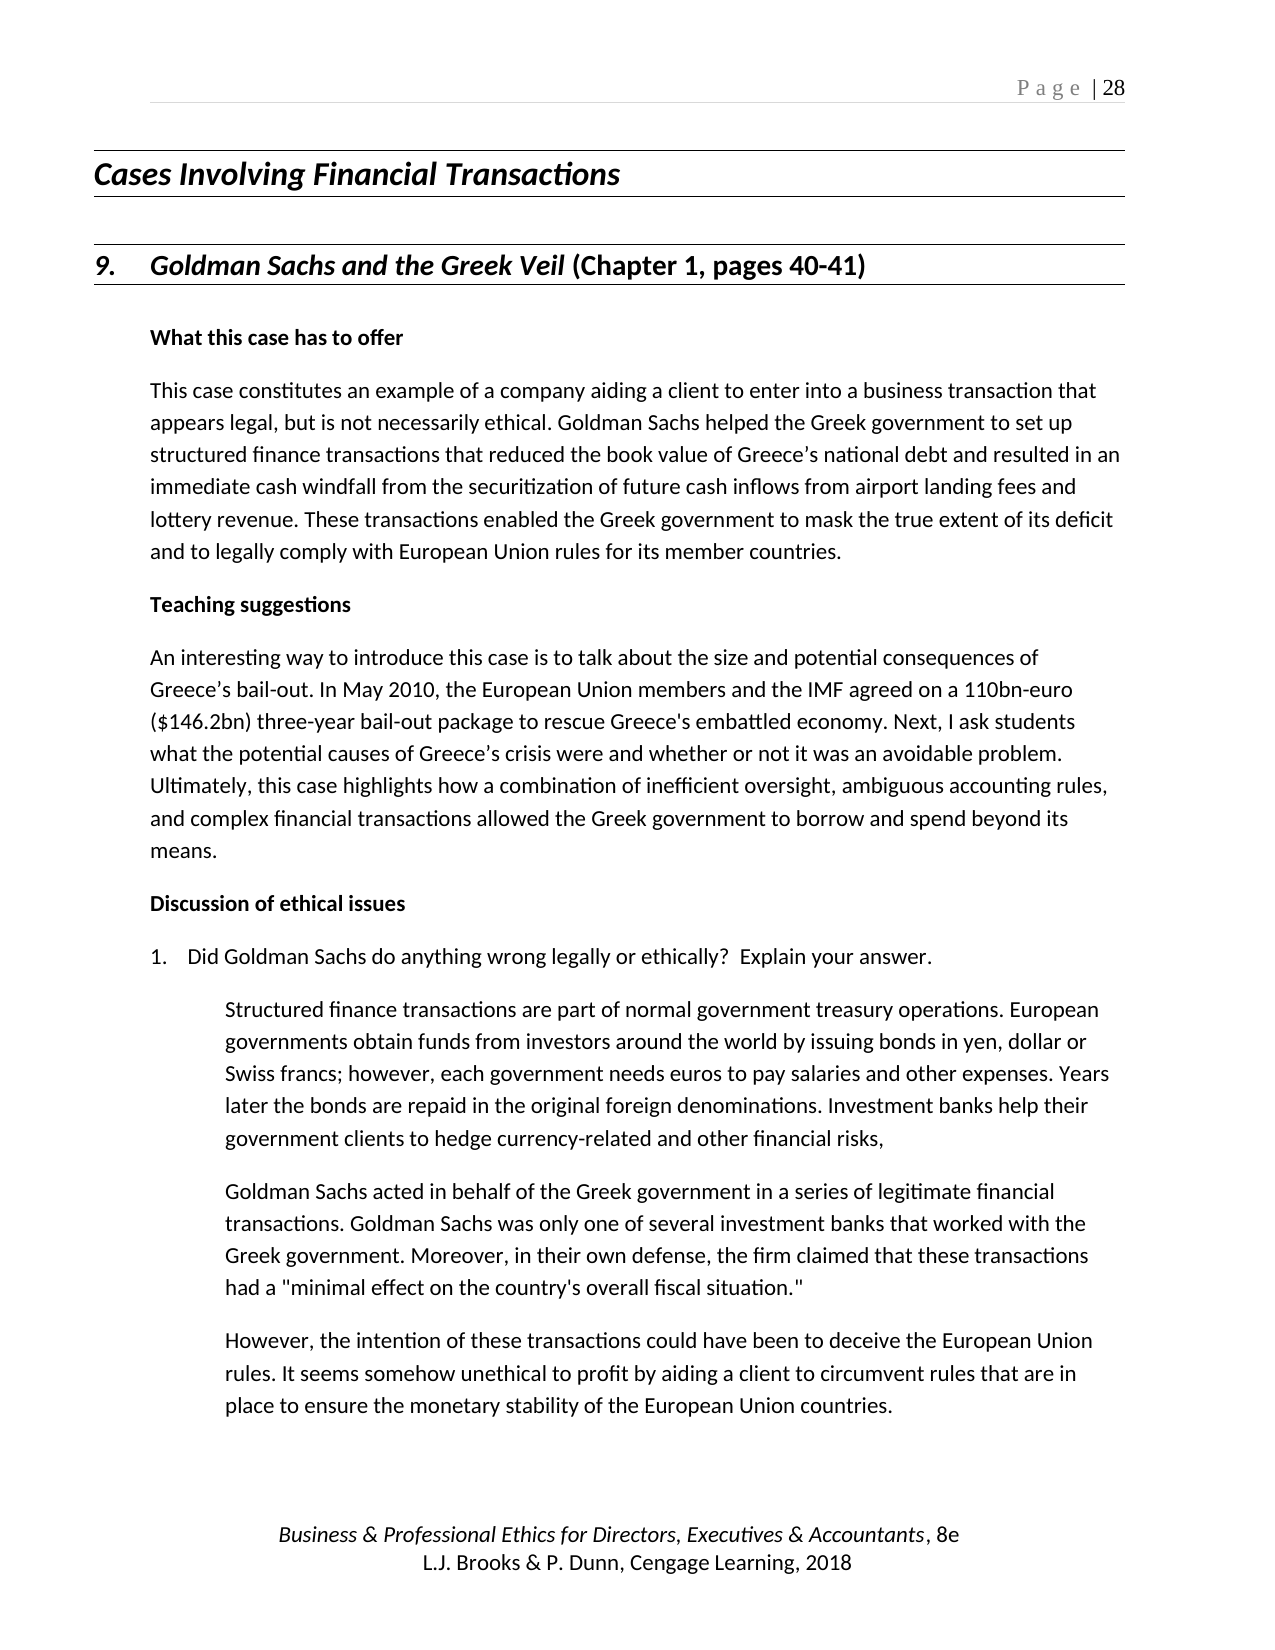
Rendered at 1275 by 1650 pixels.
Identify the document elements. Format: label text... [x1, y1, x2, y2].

list Did Goldman Sachs do anything wrong legally or ethically? Explain your answer. [150, 942, 1125, 970]
text What this case has to offer [150, 323, 1125, 351]
text Cases Involving Financial Transactions [94, 151, 1125, 196]
text Goldman Sachs acted in behalf of the Greek government in a series of legitimate financial transactions. Goldman Sachs was only one of several investment banks that worked with the Greek government. Moreover, in their own defense, the firm claimed that these transactions had a "minimal effect on the country's overall fiscal situation." [225, 1177, 1125, 1301]
text Discussion of ethical issues [150, 889, 1125, 917]
text 9. Goldman Sachs and the Greek Veil (Chapter 1, pages 40-41) [94, 245, 1125, 284]
text An interesting way to introduce this case is to talk about the size and potential consequences of Greece’s bail-out. In May 2010, the European Union members and the IMF agreed on a 110bn-euro ($146.2bn) three-year bail-out package to rescue Greece's embattled economy. Next, I ask students what the potential causes of Greece’s crisis were and whether or not it was an avoidable problem. Ultimately, this case highlights how a combination of inefficient oversight, ambiguous accounting rules, and complex financial transactions allowed the Greek government to borrow and spend beyond its means. [150, 643, 1125, 864]
text This case constitutes an example of a company aiding a client to enter into a business transaction that appears legal, but is not necessarily ethical. Goldman Sachs helped the Greek government to set up structured finance transactions that reduced the book value of Greece’s national debt and resulted in an immediate cash windfall from the securitization of future cash inflows from airport landing fees and lottery revenue. These transactions enabled the Greek government to mask the true extent of its deficit and to legally comply with European Union rules for its member countries. [150, 376, 1125, 565]
text However, the intention of these transactions could have been to deceive the European Union rules. It seems somehow unethical to profit by aiding a client to circumvent rules that are in place to ensure the monetary stability of the European Union countries. [225, 1326, 1125, 1419]
text Structured finance transactions are part of normal government treasury operations. European governments obtain funds from investors around the world by issuing bonds in yen, dollar or Swiss francs; however, each government needs euros to pay salaries and other expenses. Years later the bonds are repaid in the original foreign denominations. Investment banks help their government clients to hedge currency-related and other financial risks, [225, 995, 1125, 1152]
text Teaching suggestions [150, 590, 1125, 618]
